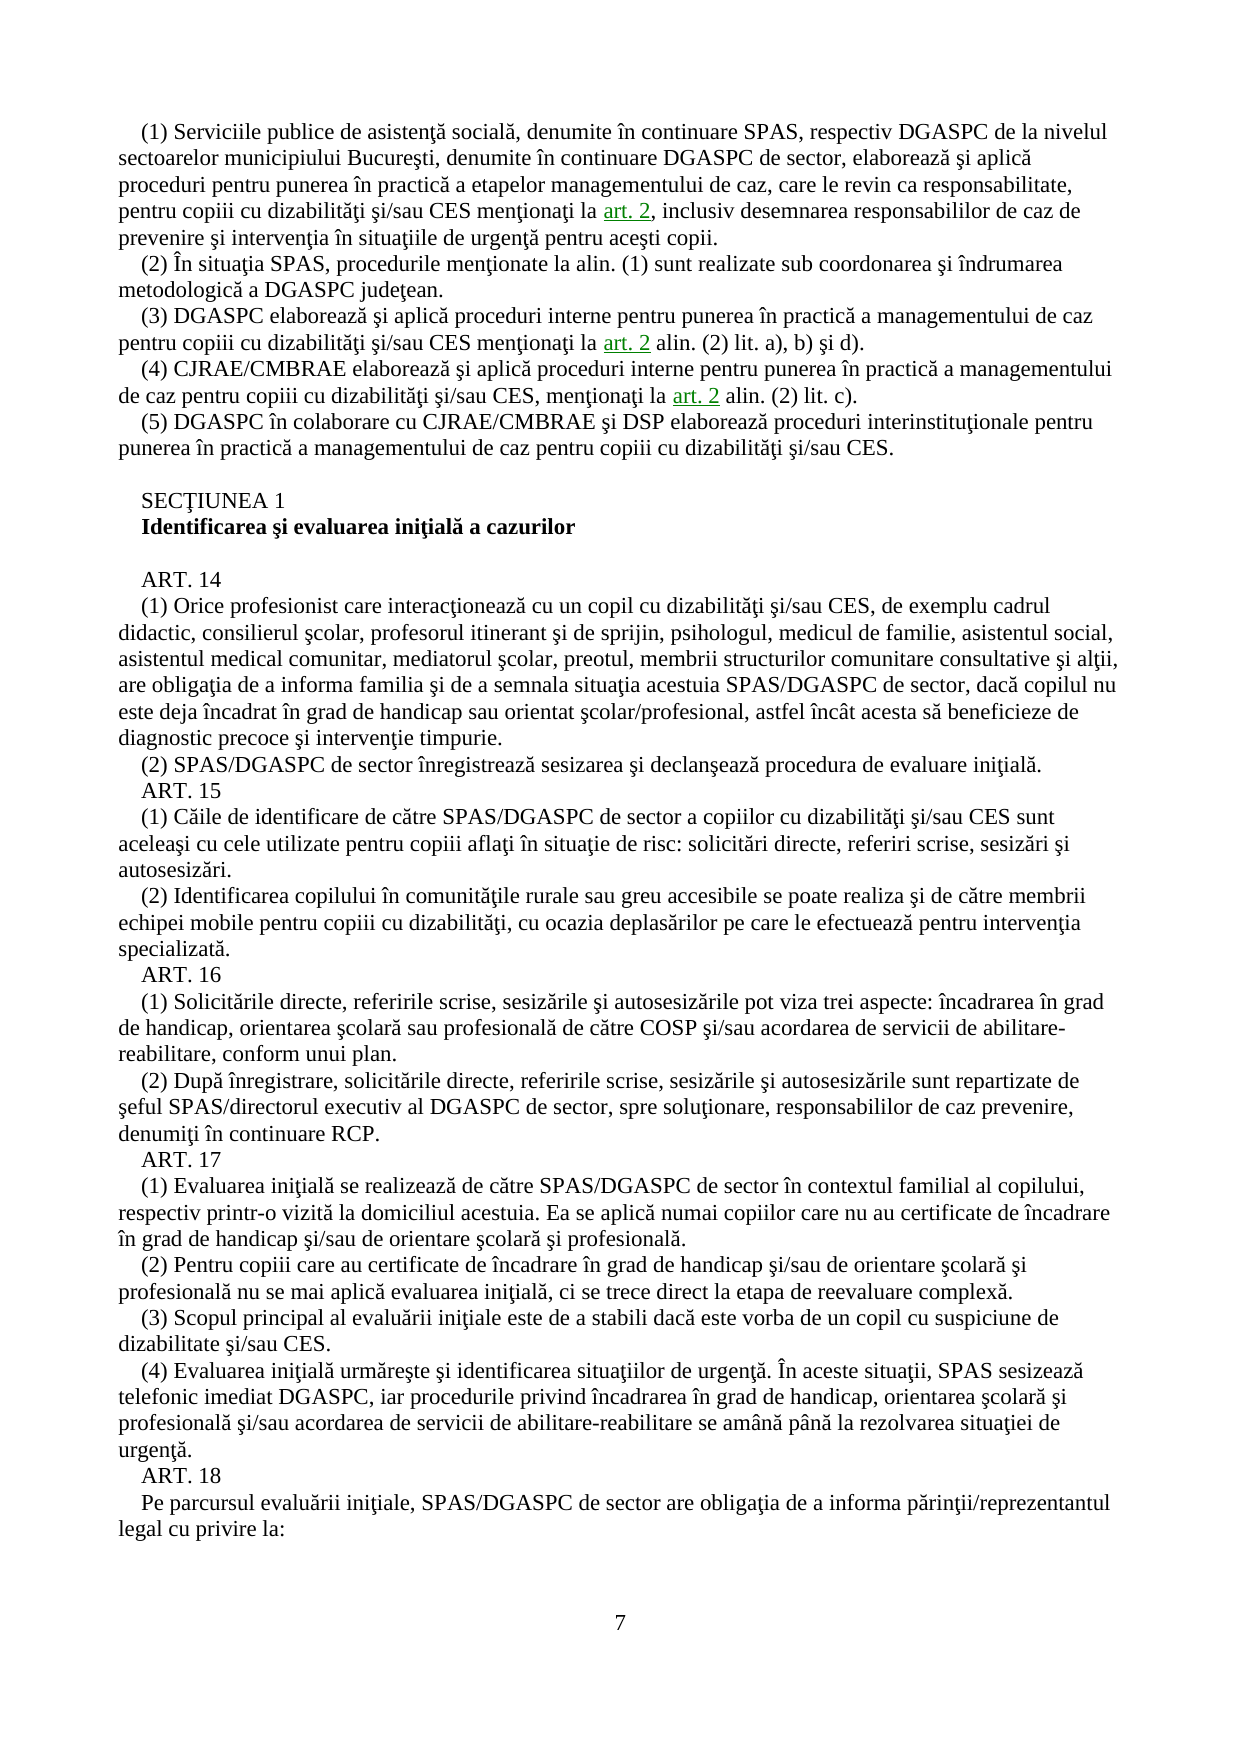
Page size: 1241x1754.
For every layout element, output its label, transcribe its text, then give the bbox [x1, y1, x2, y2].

text ART. 17 [118, 1146, 1122, 1172]
text (3) Scopul principal al evaluării iniţiale este de a stabili dacă este vorba de un copil cu suspiciune de dizabilitate şi/sau CES. [118, 1304, 1122, 1357]
text ART. 15 [118, 777, 1122, 803]
text Identificarea şi evaluarea iniţială a cazurilor [118, 513, 1122, 540]
text (1) Serviciile publice de asistenţă socială, denumite în continuare SPAS, respectiv DGASPC de la nivelul sectoarelor municipiului Bucureşti, denumite în continuare DGASPC de sector, elaborează şi aplică proceduri pentru punerea în practică a etapelor managementului de caz, care le revin ca responsabilitate, pentru copiii cu dizabilităţi şi/sau CES menţionaţi la art. 2, inclusiv desemnarea responsabililor de caz de prevenire şi intervenţia în situaţiile de urgenţă pentru aceşti copii. [118, 118, 1122, 250]
text (1) Evaluarea iniţială se realizează de către SPAS/DGASPC de sector în contextul familial al copilului, respectiv printr-o vizită la domiciliul acestuia. Ea se aplică numai copiilor care nu au certificate de încadrare în grad de handicap şi/sau de orientare şcolară şi profesională. [118, 1172, 1122, 1251]
text (2) În situaţia SPAS, procedurile menţionate la alin. (1) sunt realizate sub coordonarea şi îndrumarea metodologică a DGASPC judeţean. [118, 250, 1122, 303]
text (1) Căile de identificare de către SPAS/DGASPC de sector a copiilor cu dizabilităţi şi/sau CES sunt aceleaşi cu cele utilizate pentru copiii aflaţi în situaţie de risc: solicitări directe, referiri scrise, sesizări şi autosesizări. [118, 803, 1122, 882]
text SECŢIUNEA 1 [118, 487, 1122, 513]
text (4) CJRAE/CMBRAE elaborează şi aplică proceduri interne pentru punerea în practică a managementului de caz pentru copiii cu dizabilităţi şi/sau CES, menţionaţi la art. 2 alin. (2) lit. c). [118, 355, 1122, 408]
text (5) DGASPC în colaborare cu CJRAE/CMBRAE şi DSP elaborează proceduri interinstituţionale pentru punerea în practică a managementului de caz pentru copiii cu dizabilităţi şi/sau CES. [118, 408, 1122, 461]
text ART. 14 [118, 566, 1122, 592]
text (2) Pentru copiii care au certificate de încadrare în grad de handicap şi/sau de orientare şcolară şi profesională nu se mai aplică evaluarea iniţială, ci se trece direct la etapa de reevaluare complexă. [118, 1251, 1122, 1304]
text (1) Solicitările directe, referirile scrise, sesizările şi autosesizările pot viza trei aspecte: încadrarea în grad de handicap, orientarea şcolară sau profesională de către COSP şi/sau acordarea de servicii de abilitare-reabilitare, conform unui plan. [118, 988, 1122, 1067]
text (2) După înregistrare, solicitările directe, referirile scrise, sesizările şi autosesizările sunt repartizate de şeful SPAS/directorul executiv al DGASPC de sector, spre soluţionare, responsabililor de caz prevenire, denumiţi în continuare RCP. [118, 1067, 1122, 1146]
text (3) DGASPC elaborează şi aplică proceduri interne pentru punerea în practică a managementului de caz pentru copiii cu dizabilităţi şi/sau CES menţionaţi la art. 2 alin. (2) lit. a), b) şi d). [118, 303, 1122, 355]
text (2) SPAS/DGASPC de sector înregistrează sesizarea şi declanşează procedura de evaluare iniţială. [118, 751, 1122, 777]
text (1) Orice profesionist care interacţionează cu un copil cu dizabilităţi şi/sau CES, de exemplu cadrul didactic, consilierul şcolar, profesorul itinerant şi de sprijin, psihologul, medicul de familie, asistentul social, asistentul medical comunitar, mediatorul şcolar, preotul, membrii structurilor comunitare consultative şi alţii, are obligaţia de a informa familia şi de a semnala situaţia acestuia SPAS/DGASPC de sector, dacă copilul nu este deja încadrat în grad de handicap sau orientat şcolar/profesional, astfel încât acesta să beneficieze de diagnostic precoce şi intervenţie timpurie. [118, 592, 1122, 751]
text ART. 16 [118, 961, 1122, 988]
text (2) Identificarea copilului în comunităţile rurale sau greu accesibile se poate realiza şi de către membrii echipei mobile pentru copiii cu dizabilităţi, cu ocazia deplasărilor pe care le efectuează pentru intervenţia specializată. [118, 882, 1122, 961]
text (4) Evaluarea iniţială urmăreşte şi identificarea situaţiilor de urgenţă. În aceste situaţii, SPAS sesizează telefonic imediat DGASPC, iar procedurile privind încadrarea în grad de handicap, orientarea şcolară şi profesională şi/sau acordarea de servicii de abilitare-reabilitare se amână până la rezolvarea situaţiei de urgenţă. [118, 1357, 1122, 1462]
text ART. 18 [118, 1462, 1122, 1488]
text Pe parcursul evaluării iniţiale, SPAS/DGASPC de sector are obligaţia de a informa părinţii/reprezentantul legal cu privire la: [118, 1488, 1122, 1541]
